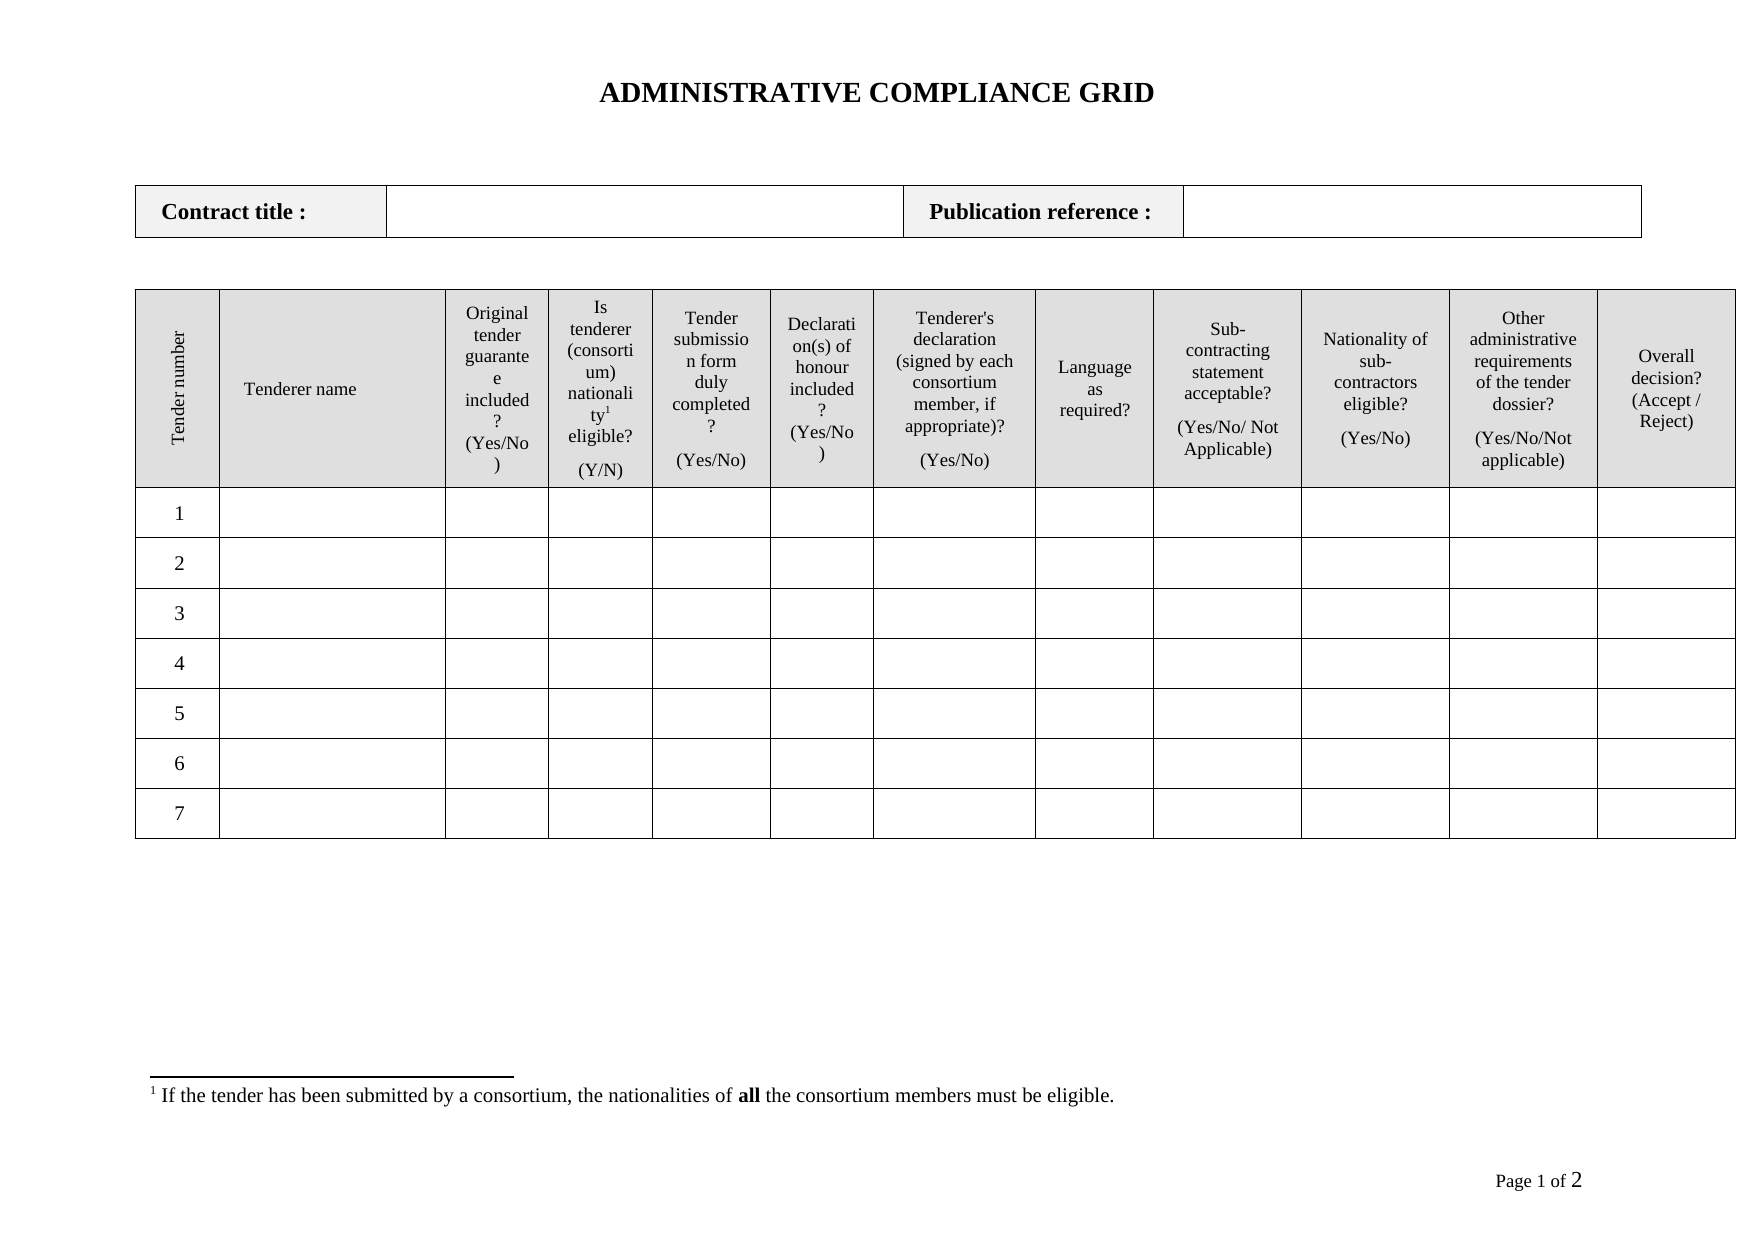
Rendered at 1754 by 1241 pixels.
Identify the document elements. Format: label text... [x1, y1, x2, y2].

table_header Tenderer's declaration (signed by each consortium member, if appropriate)? (Yes/No) [874, 290, 1035, 487]
table_cell [771, 538, 873, 587]
table_cell [1598, 488, 1735, 537]
table_cell 1 [136, 488, 219, 537]
table_cell [874, 739, 1035, 788]
table_cell [1036, 689, 1153, 738]
table_cell [771, 488, 873, 537]
table_header Sub-contracting statement acceptable? (Yes/No/ Not Applicable) [1154, 290, 1301, 487]
table_cell [653, 488, 770, 537]
table_header Tenderer name [220, 290, 445, 487]
table_cell 4 [136, 639, 219, 688]
table_cell [874, 538, 1035, 587]
table_cell [1036, 589, 1153, 637]
table_cell [549, 538, 652, 587]
table_cell [1302, 488, 1449, 537]
table_cell [220, 739, 445, 788]
table_cell [1036, 639, 1153, 688]
table_cell [653, 639, 770, 688]
table_cell [771, 589, 873, 637]
table_cell [1450, 789, 1597, 838]
table_cell [549, 689, 652, 738]
table_cell 7 [136, 789, 219, 838]
table_header Tender number [136, 290, 219, 487]
table_header Overall decision? (Accept / Reject) [1598, 290, 1735, 487]
table_cell [1302, 739, 1449, 788]
table_cell [1450, 488, 1597, 537]
table_cell [1598, 589, 1735, 637]
table_cell [653, 739, 770, 788]
table_cell [1598, 538, 1735, 587]
table_cell 3 [136, 589, 219, 637]
table_cell [1154, 689, 1301, 738]
table_cell [446, 639, 548, 688]
table_cell [1154, 789, 1301, 838]
table_cell [1154, 488, 1301, 537]
table_cell [446, 488, 548, 537]
table_header [387, 186, 903, 237]
table_cell [1450, 739, 1597, 788]
table_header Original tender guarantee included? (Yes/No) [446, 290, 548, 487]
table_cell [1302, 639, 1449, 688]
table_cell [1450, 538, 1597, 587]
table_header Tender submission form duly completed? (Yes/No) [653, 290, 770, 487]
table_header Contract title : [136, 186, 386, 237]
table_cell [446, 538, 548, 587]
table_cell [1036, 488, 1153, 537]
table_cell [1154, 639, 1301, 688]
table_cell [653, 589, 770, 637]
table_header [1184, 186, 1641, 237]
table_cell 2 [136, 538, 219, 587]
table_cell [874, 488, 1035, 537]
table_cell [1036, 789, 1153, 838]
table_cell [653, 789, 770, 838]
table_cell [1598, 639, 1735, 688]
table_cell 5 [136, 689, 219, 738]
table_cell [1598, 789, 1735, 838]
table_cell [1302, 689, 1449, 738]
table_header Nationality of sub-contractors eligible? (Yes/No) [1302, 290, 1449, 487]
table_cell [874, 789, 1035, 838]
table_header Language as required? [1036, 290, 1153, 487]
table_cell [549, 589, 652, 637]
table_cell [771, 689, 873, 738]
table_cell [1154, 589, 1301, 637]
table_cell [549, 639, 652, 688]
table_cell [220, 488, 445, 537]
table_cell [1450, 589, 1597, 637]
table_cell [1036, 538, 1153, 587]
table_cell [549, 739, 652, 788]
table_cell [771, 789, 873, 838]
table_cell [653, 538, 770, 587]
table_cell [1598, 689, 1735, 738]
table_cell [1302, 538, 1449, 587]
table_cell [220, 538, 445, 587]
table_cell [446, 739, 548, 788]
table_cell [549, 488, 652, 537]
table_cell [874, 689, 1035, 738]
table_cell [220, 689, 445, 738]
table_cell [1450, 639, 1597, 688]
table_cell [1302, 589, 1449, 637]
table_cell [1036, 739, 1153, 788]
table_header Publication reference : [904, 186, 1183, 237]
table_cell [220, 789, 445, 838]
table_cell 6 [136, 739, 219, 788]
table_cell [771, 739, 873, 788]
table_header Declaration(s) of honour included? (Yes/No) [771, 290, 873, 487]
table_cell [220, 639, 445, 688]
table_cell [874, 639, 1035, 688]
table_cell [220, 589, 445, 637]
table_cell [1302, 789, 1449, 838]
table_cell [1598, 739, 1735, 788]
table_cell [1154, 538, 1301, 587]
table_cell [446, 789, 548, 838]
table_header Is tenderer (consortium) nationality eligible? (Y/N) [549, 290, 652, 487]
table_cell [1154, 739, 1301, 788]
table_cell [446, 689, 548, 738]
table_header Other administrative requirements of the tender dossier? (Yes/No/Not applicable) [1450, 290, 1597, 487]
table_cell [549, 789, 652, 838]
table_cell [446, 589, 548, 637]
table_cell [771, 639, 873, 688]
table_cell [874, 589, 1035, 637]
table_cell [1450, 689, 1597, 738]
table_cell [653, 689, 770, 738]
